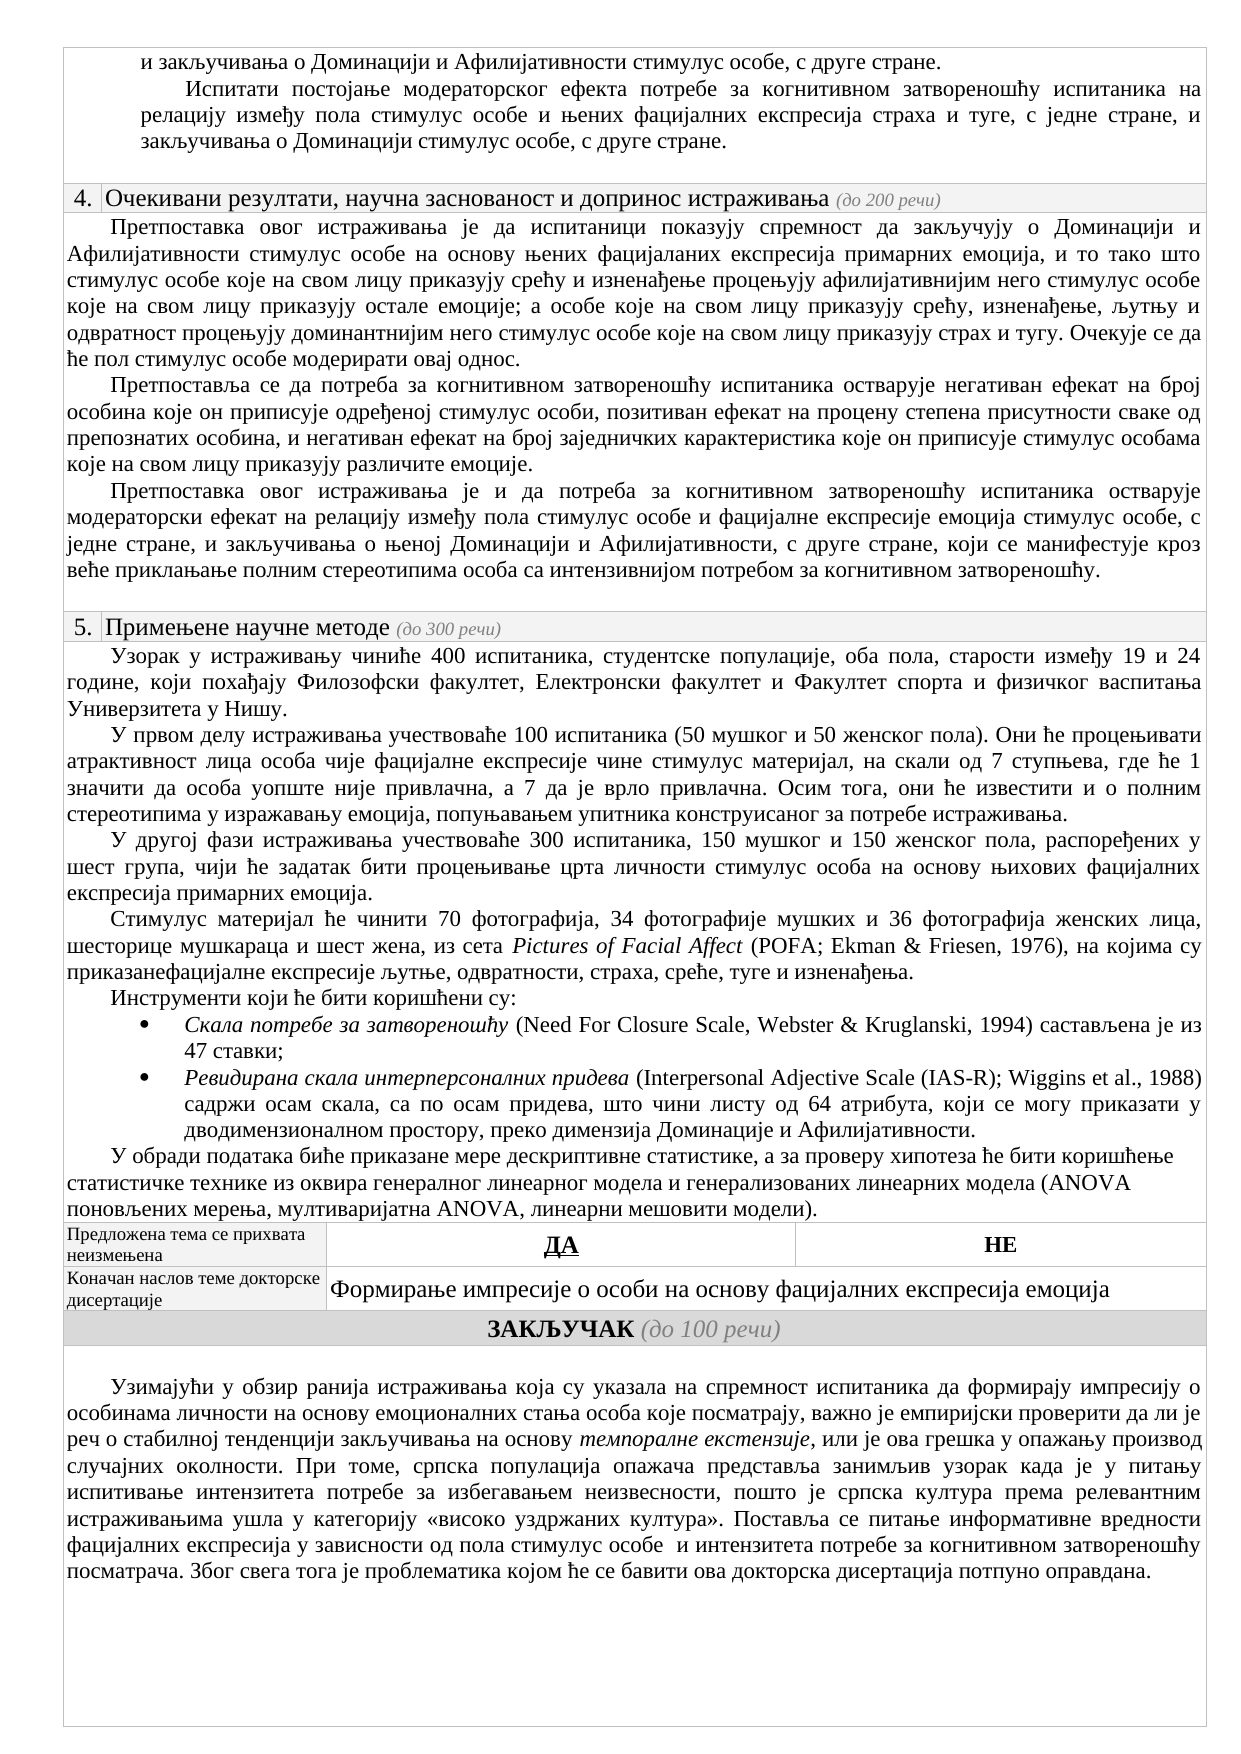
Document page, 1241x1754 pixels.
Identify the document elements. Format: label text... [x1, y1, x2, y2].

table_cell Узорак у истраживању чиниће 400 испитаника, студентске популације, оба пола, старости између 19 и 24 године, који похађају Филозофски факултет, Електронски факултет и Факултет спорта и физичког васпитања Универзитета у Нишу. У првом делу истраживања учествоваће 100 испитаника (50 мушког и 50 женског пола). Они ће процењивати атрактивност лица особа чије фацијалне експресије чине стимулус материјал, на скали од 7 ступњева, где ће 1 значити да особа уопште није привлачна, а 7 да је врло привлачна. Осим тога, они ће известити и о полним стереотипима у изражавању емоција, попуњавањем упитника конструисаног за потребе истраживања. У другој фази истраживања учествоваће 300 испитаника, 150 мушког и 150 женског пола, распоређених у шест група, чији ће задатак бити процењивање црта личности стимулус особа на основу њихових фацијалних експресија примарних емоција. Стимулус материјал ће чинити 70 фотографија, 34 фотографије мушких и 36 фотографија женских лица, шесторице мушкараца и шест жена, из сета Pictures of Facial Affect (POFA; Ekman & Friesen, 1976), на којима су приказанефацијалне експресије љутње, одвратности, страха, среће, туге и изненађења. Инструменти који ће бити коришћени су: Скала потребе за затвореношћу (Need For Closure Scale, Webster & Kruglanski, 1994) састављена је из 47 ставки; Ревидирана скала интерперсоналних придева (Interpersonal Adjective Scale (IAS-R); Wiggins et al., 1988) садржи осам скала, са по осам придева, што чини листу од 64 атрибута, који се могу приказати у дводимензионалном простору, преко димензија Доминације и Афилијативности. У обради података биће приказане мере дескриптивне статистике, а за проверу хипотеза ће бити коришћење статистичке технике из оквира генералног линеарног модела и генерализованих линеарних модела (ANOVA поновљених мерења, мултиваријатна ANOVA, линеарни мешовити модели). [64, 642, 1206, 1222]
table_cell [64, 1346, 1206, 1726]
table_cell Формирање импресије о особи на основу фацијалних експресија емоција [327, 1267, 1206, 1310]
table_cell ЗАКЉУЧАК (до 100 речи) [64, 1311, 1206, 1345]
table_cell ДА [327, 1223, 795, 1266]
table_cell НЕ [796, 1223, 1206, 1266]
table_cell Очекивани резултати, научна заснованост и допринос истраживања (до 200 речи) [102, 184, 1206, 212]
table_cell Претпоставка овог истраживања је да испитаници показују спремност да закључују о Доминацији и Афилијативности стимулус особе на основу њених фацијаланих експресија примарних емоција, и то тако што стимулус особе које на свом лицу приказују срећу и изненађење процењују афилијативнијим него стимулус особе које на свом лицу приказују остале емоције; а особе које на свом лицу приказују срећу, изненађење, љутњу и одвратност процењују доминантнијим него стимулус особе које на свом лицу приказују страх и тугу. Очекује се да ће пол стимулус особе модерирати овај однос. Претпоставља се да потреба за когнитивном затвореношћу испитаника остварује негативан ефекат на број особина које он приписује одређеној стимулус особи, позитиван ефекат на процену степена присутности сваке од препознатих особина, и негативан ефекат на број заједничких карактеристика које он приписује стимулус особама које на свом лицу приказују различите емоције. Претпоставка овог истраживања је и да потреба за когнитивном затвореношћу испитаника остварује модераторски ефекат на релацију између пола стимулус особе и фацијалне експресије емоција стимулус особе, с једне стране, и закључивања о њеној Доминацији и Афилијативности, с друге стране, који се манифестује кроз веће приклањање полним стереотипима особа са интензивнијом потребом за когнитивном затвореношћу. [64, 213, 1206, 611]
table_cell Коначан наслов теме докторске дисертације [64, 1267, 326, 1310]
table_cell 5. [64, 612, 101, 641]
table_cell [64, 48, 1206, 182]
table_cell Предложена тема се прихвата неизмењена [64, 1223, 326, 1266]
table_cell 4. [64, 184, 101, 212]
table_cell Примењене научне методе (до 300 речи) [102, 612, 1206, 641]
